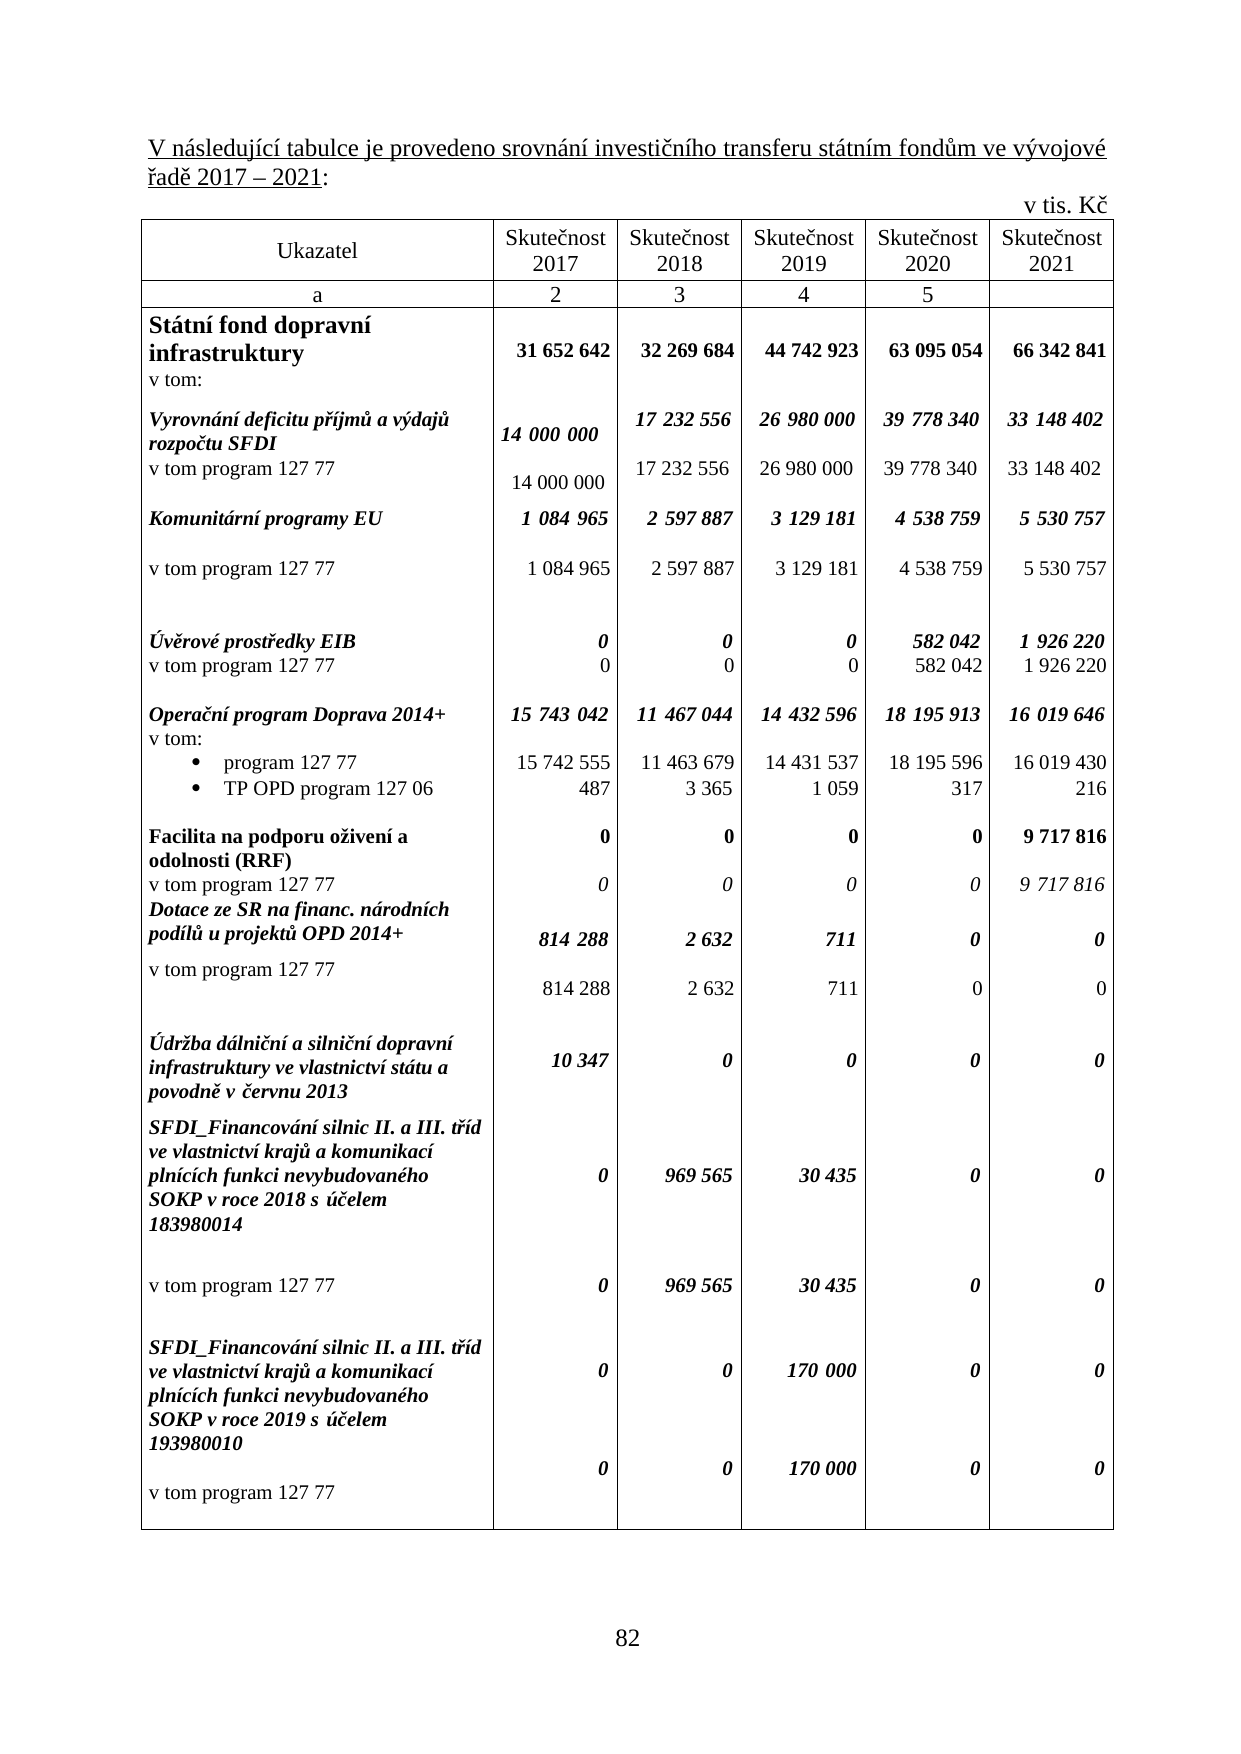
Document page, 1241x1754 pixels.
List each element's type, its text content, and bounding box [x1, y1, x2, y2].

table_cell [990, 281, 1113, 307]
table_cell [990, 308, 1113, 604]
text v tis. Kč [185, 190, 1107, 219]
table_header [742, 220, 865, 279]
text V následující tabulce je provedeno srovnání investičního transferu státním fondům ve vývojové řadě 2017 – 2021: [148, 159, 1107, 190]
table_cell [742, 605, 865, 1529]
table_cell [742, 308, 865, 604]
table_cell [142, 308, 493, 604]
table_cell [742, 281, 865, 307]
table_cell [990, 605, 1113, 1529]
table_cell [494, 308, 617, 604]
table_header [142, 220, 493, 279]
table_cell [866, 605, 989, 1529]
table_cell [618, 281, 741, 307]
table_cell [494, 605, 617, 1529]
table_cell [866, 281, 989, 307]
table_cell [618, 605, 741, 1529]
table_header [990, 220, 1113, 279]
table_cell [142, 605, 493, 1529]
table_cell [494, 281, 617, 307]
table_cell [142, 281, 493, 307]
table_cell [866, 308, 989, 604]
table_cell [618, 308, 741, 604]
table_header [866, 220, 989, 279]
text V následující tabulce je provedeno srovnání investičního transferu státním fondům ve vývojové řadě 2017 – 2021: [148, 133, 1107, 158]
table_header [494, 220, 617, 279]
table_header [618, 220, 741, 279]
